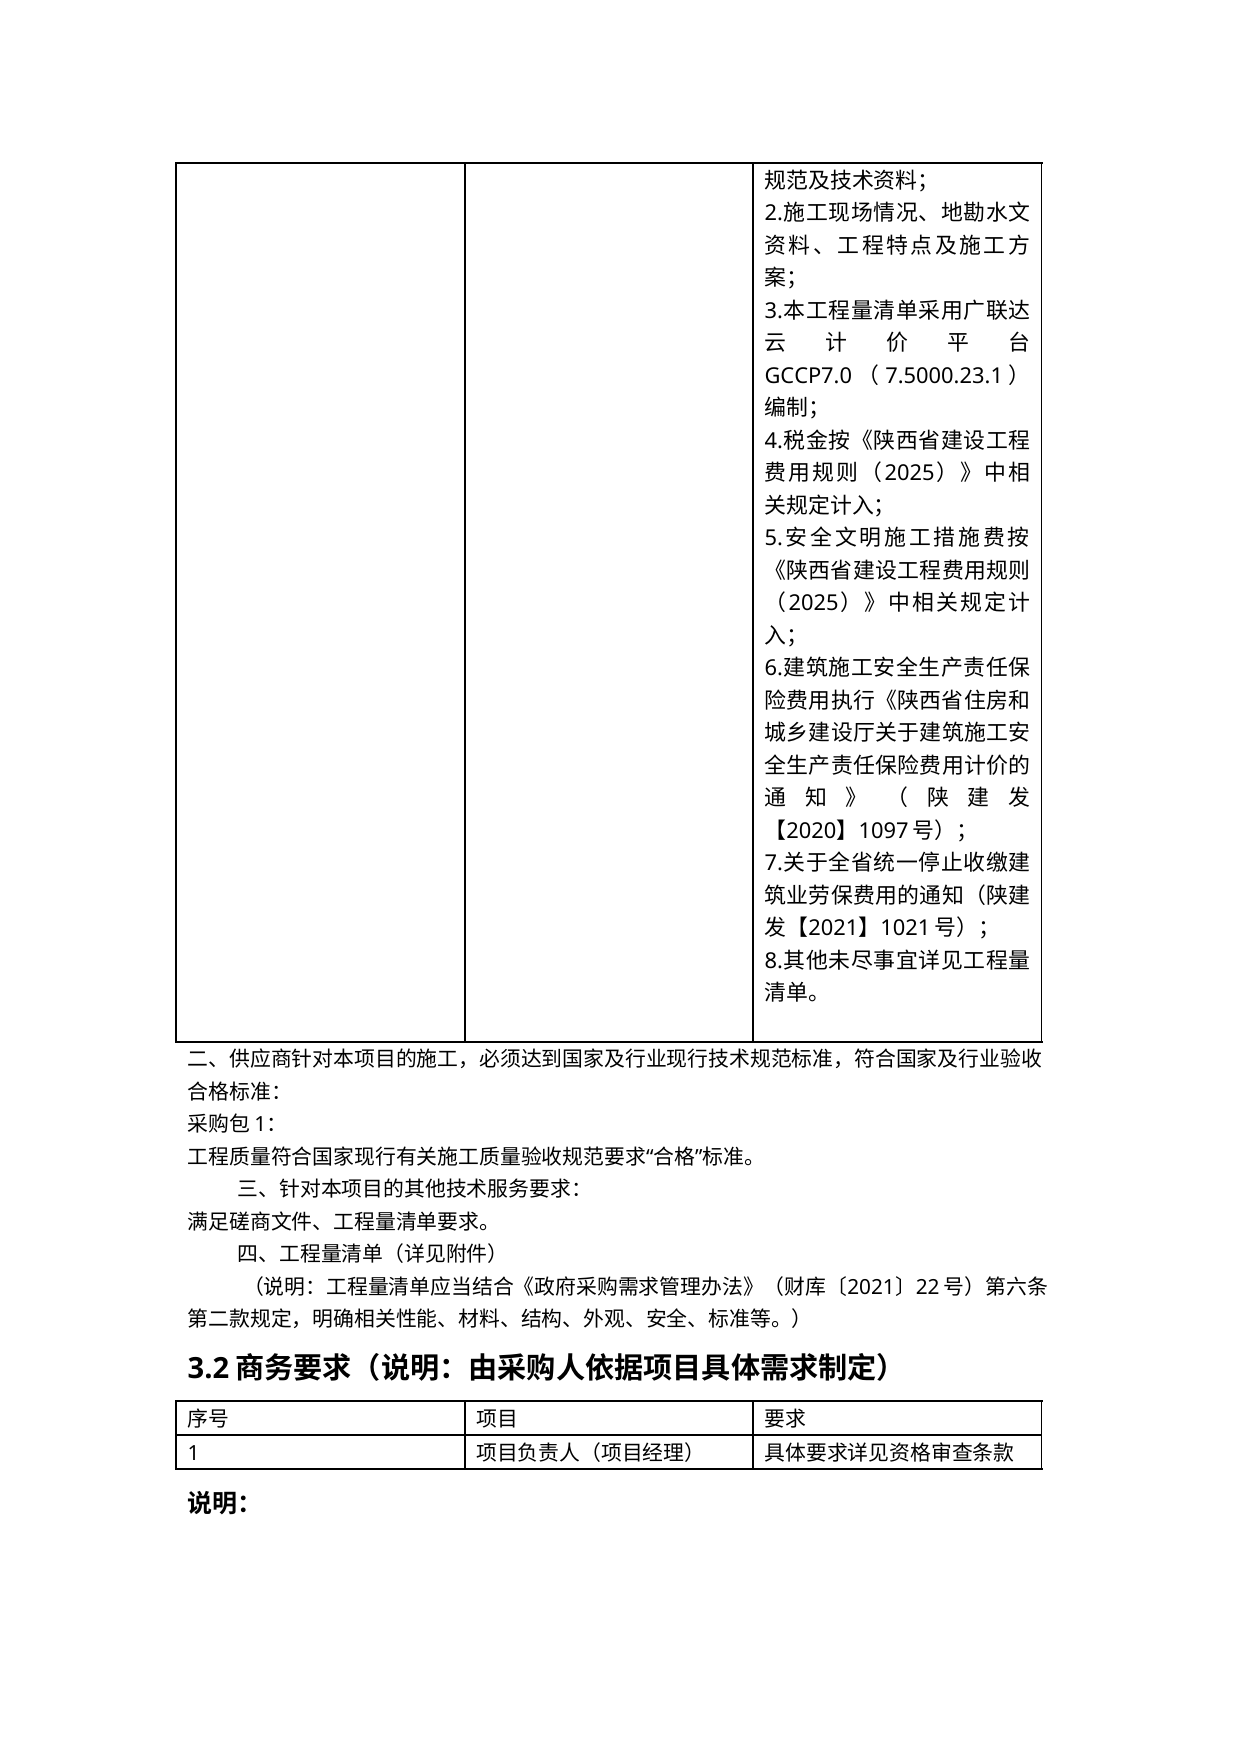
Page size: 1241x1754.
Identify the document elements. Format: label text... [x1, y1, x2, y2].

text 工程质量符合国家现行有关施工质量验收规范要求“合格”标准。 [187, 1140, 1053, 1173]
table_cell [754, 164, 1041, 1041]
table_cell 项目负责人（项目经理） [466, 1436, 752, 1468]
table_cell 具体要求详见资格审查条款 [754, 1436, 1041, 1468]
text 3.2商务要求（说明：由采购人依据项目具体需求制定） [187, 1335, 1053, 1400]
text 二、供应商针对本项目的施工，必须达到国家及行业现行技术规范标准，符合国家及行业验收合格标准： [187, 1043, 1053, 1108]
table_header 序号 [177, 1402, 464, 1434]
table_header 项目 [466, 1402, 752, 1434]
table_cell [466, 164, 752, 1041]
text 三、针对本项目的其他技术服务要求： [187, 1173, 1053, 1205]
text 满足磋商文件、工程量清单要求。 [187, 1205, 1053, 1238]
text 采购包1： [187, 1108, 1053, 1140]
text 四、工程量清单（详见附件） [187, 1238, 1053, 1270]
table_cell 1 [177, 1436, 464, 1468]
text 说明： [187, 1470, 1053, 1535]
table_cell 1 [177, 164, 464, 1041]
table_header 要求 [754, 1402, 1041, 1434]
text （说明：工程量清单应当结合《政府采购需求管理办法》（财库〔2021〕22号）第六条第二款规定，明确相关性能、材料、结构、外观、安全、标准等。） [187, 1270, 1053, 1335]
